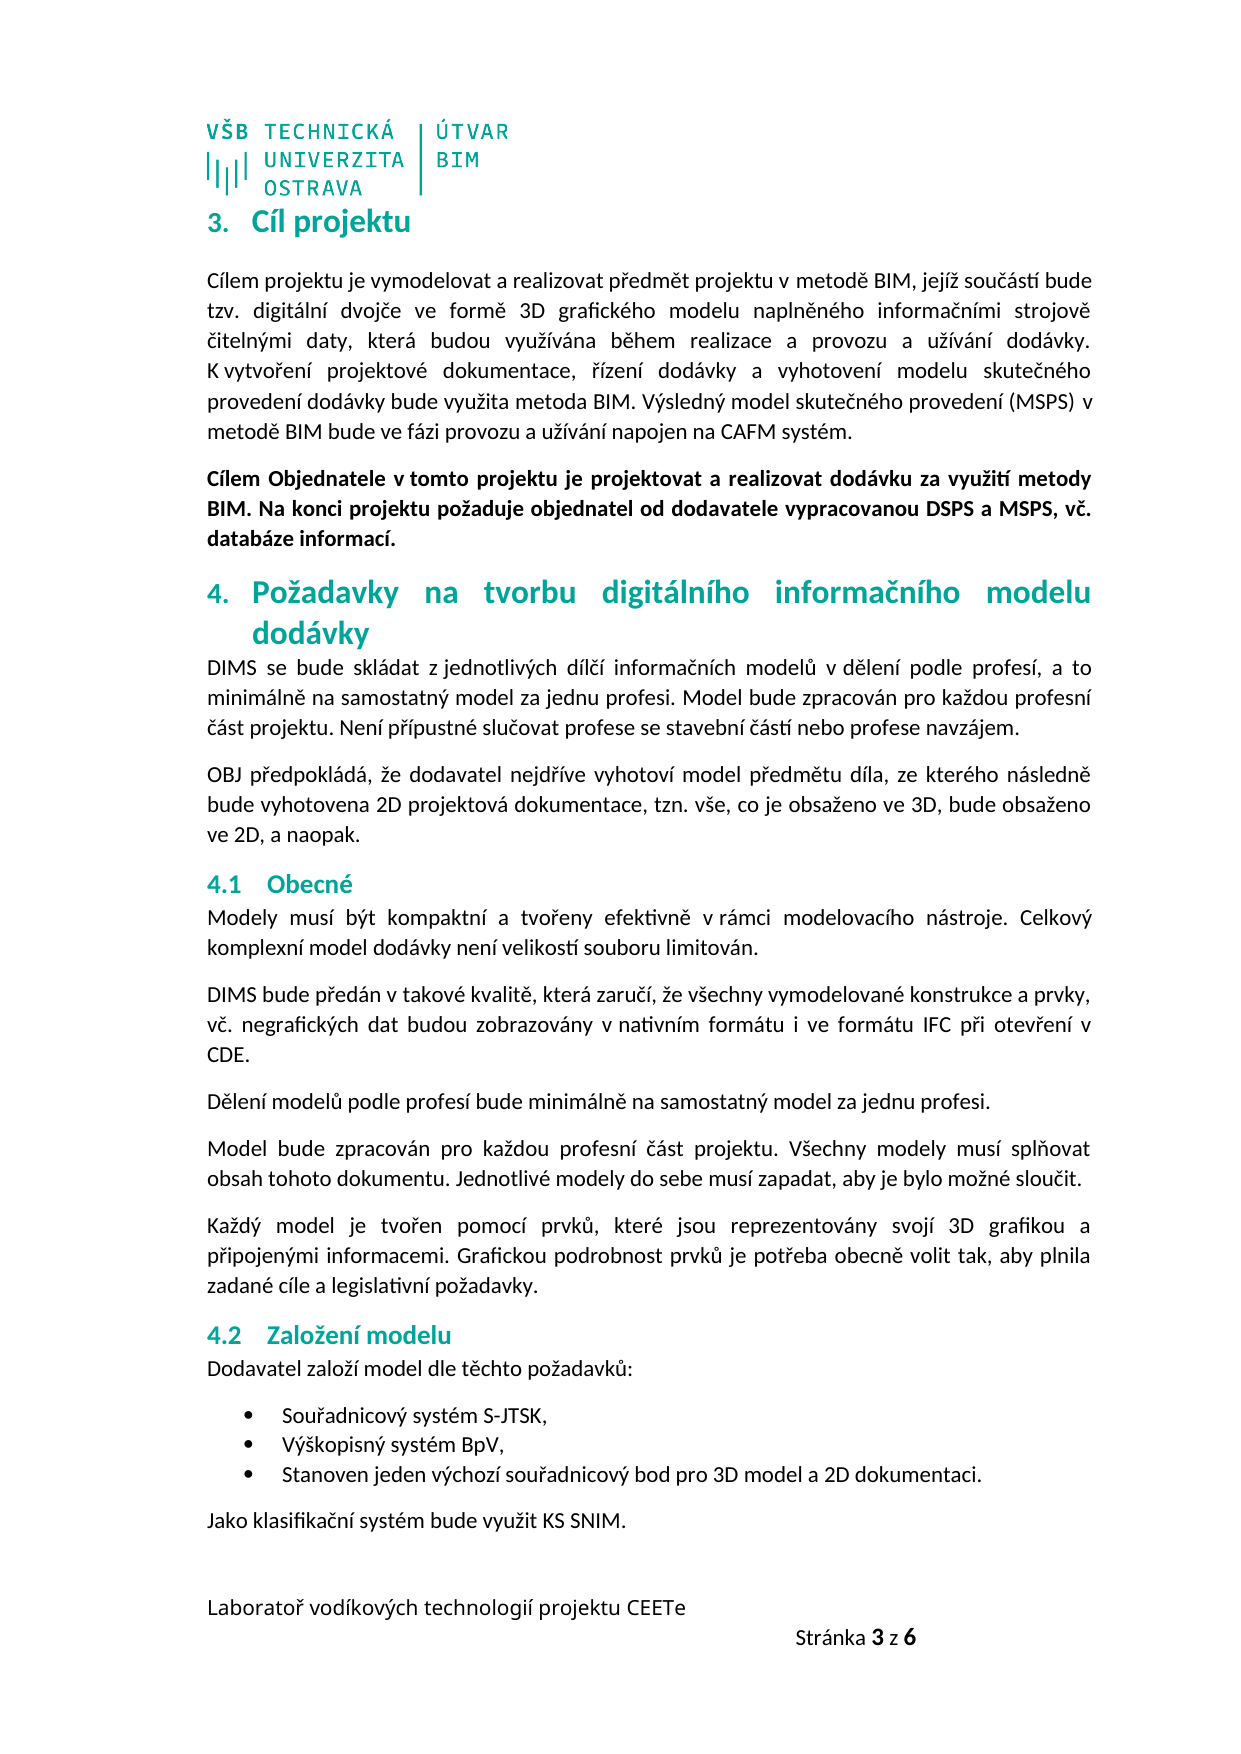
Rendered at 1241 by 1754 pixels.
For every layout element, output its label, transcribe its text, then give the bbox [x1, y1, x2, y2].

text Cílem projektu je vymodelovat a realizovat předmět projektu v metodě BIM, jejíž součástí bude tzv. digitální dvojče ve formě 3D grafického modelu naplněného informačními strojově čitelnými daty, která budou využívána během realizace a provozu a užívání dodávky. K vytvoření projektové dokumentace, řízení dodávky a vyhotovení modelu skutečného provedení dodávky bude využita metoda BIM. Výsledný model skutečného provedení (MSPS) v metodě BIM bude ve fázi provozu a užívání napojen na CAFM systém. [207, 266, 1092, 445]
picture [206, 118, 508, 196]
text Každý model je tvořen pomocí prvků, které jsou reprezentovány svojí 3D grafikou a připojenými informacemi. Grafickou podrobnost prvků je potřeba obecně volit tak, aby plnila zadané cíle a legislativní požadavky. [207, 1211, 1092, 1299]
list Souřadnicový systém S-JTSK, [244, 1401, 1092, 1429]
text Modely musí být kompaktní a tvořeny efektivně v rámci modelovacího nástroje. Celkový komplexní model dodávky není velikostí souboru limitován. [207, 903, 1092, 961]
text Cílem Objednatele v tomto projektu je projektovat a realizovat dodávku za využití metody BIM. Na konci projektu požaduje objednatel od dodavatele vypracovanou DSPS a MSPS, vč. databáze informací. [207, 464, 1092, 552]
text OBJ předpokládá, že dodavatel nejdříve vyhotoví model předmětu díla, ze kterého následně bude vyhotovena 2D projektová dokumentace, tzn. vše, co je obsaženo ve 3D, bude obsaženo ve 2D, a naopak. [207, 760, 1092, 848]
subtitle Cíl projektu [207, 152, 1092, 241]
text Dodavatel založí model dle těchto požadavků: [207, 1354, 1092, 1382]
subtitle Požadavky na tvorbu digitálního informačního modelu dodávky [207, 571, 1092, 653]
subtitle Založení modelu [207, 1318, 1092, 1351]
list Výškopisný systém BpV, [244, 1431, 1092, 1459]
text Model bude zpracován pro každou profesní část projektu. Všechny modely musí splňovat obsah tohoto dokumentu. Jednotlivé modely do sebe musí zapadat, aby je bylo možné sloučit. [207, 1134, 1092, 1192]
list Stanoven jeden výchozí souřadnicový bod pro 3D model a 2D dokumentaci. [244, 1460, 1092, 1488]
subtitle Obecné [207, 867, 1092, 900]
text Jako klasifikační systém bude využit KS SNIM. [207, 1507, 1092, 1535]
text DIMS se bude skládat z jednotlivých dílčí informačních modelů v dělení podle profesí, a to minimálně na samostatný model za jednu profesi. Model bude zpracován pro každou profesní část projektu. Není přípustné slučovat profese se stavební částí nebo profese navzájem. [207, 653, 1092, 741]
text DIMS bude předán v takové kvalitě, která zaručí, že všechny vymodelované konstrukce a prvky, vč. negrafických dat budou zobrazovány v nativním formátu i ve formátu IFC při otevření v CDE. [207, 980, 1092, 1068]
text Dělení modelů podle profesí bude minimálně na samostatný model za jednu profesi. [207, 1087, 1092, 1115]
